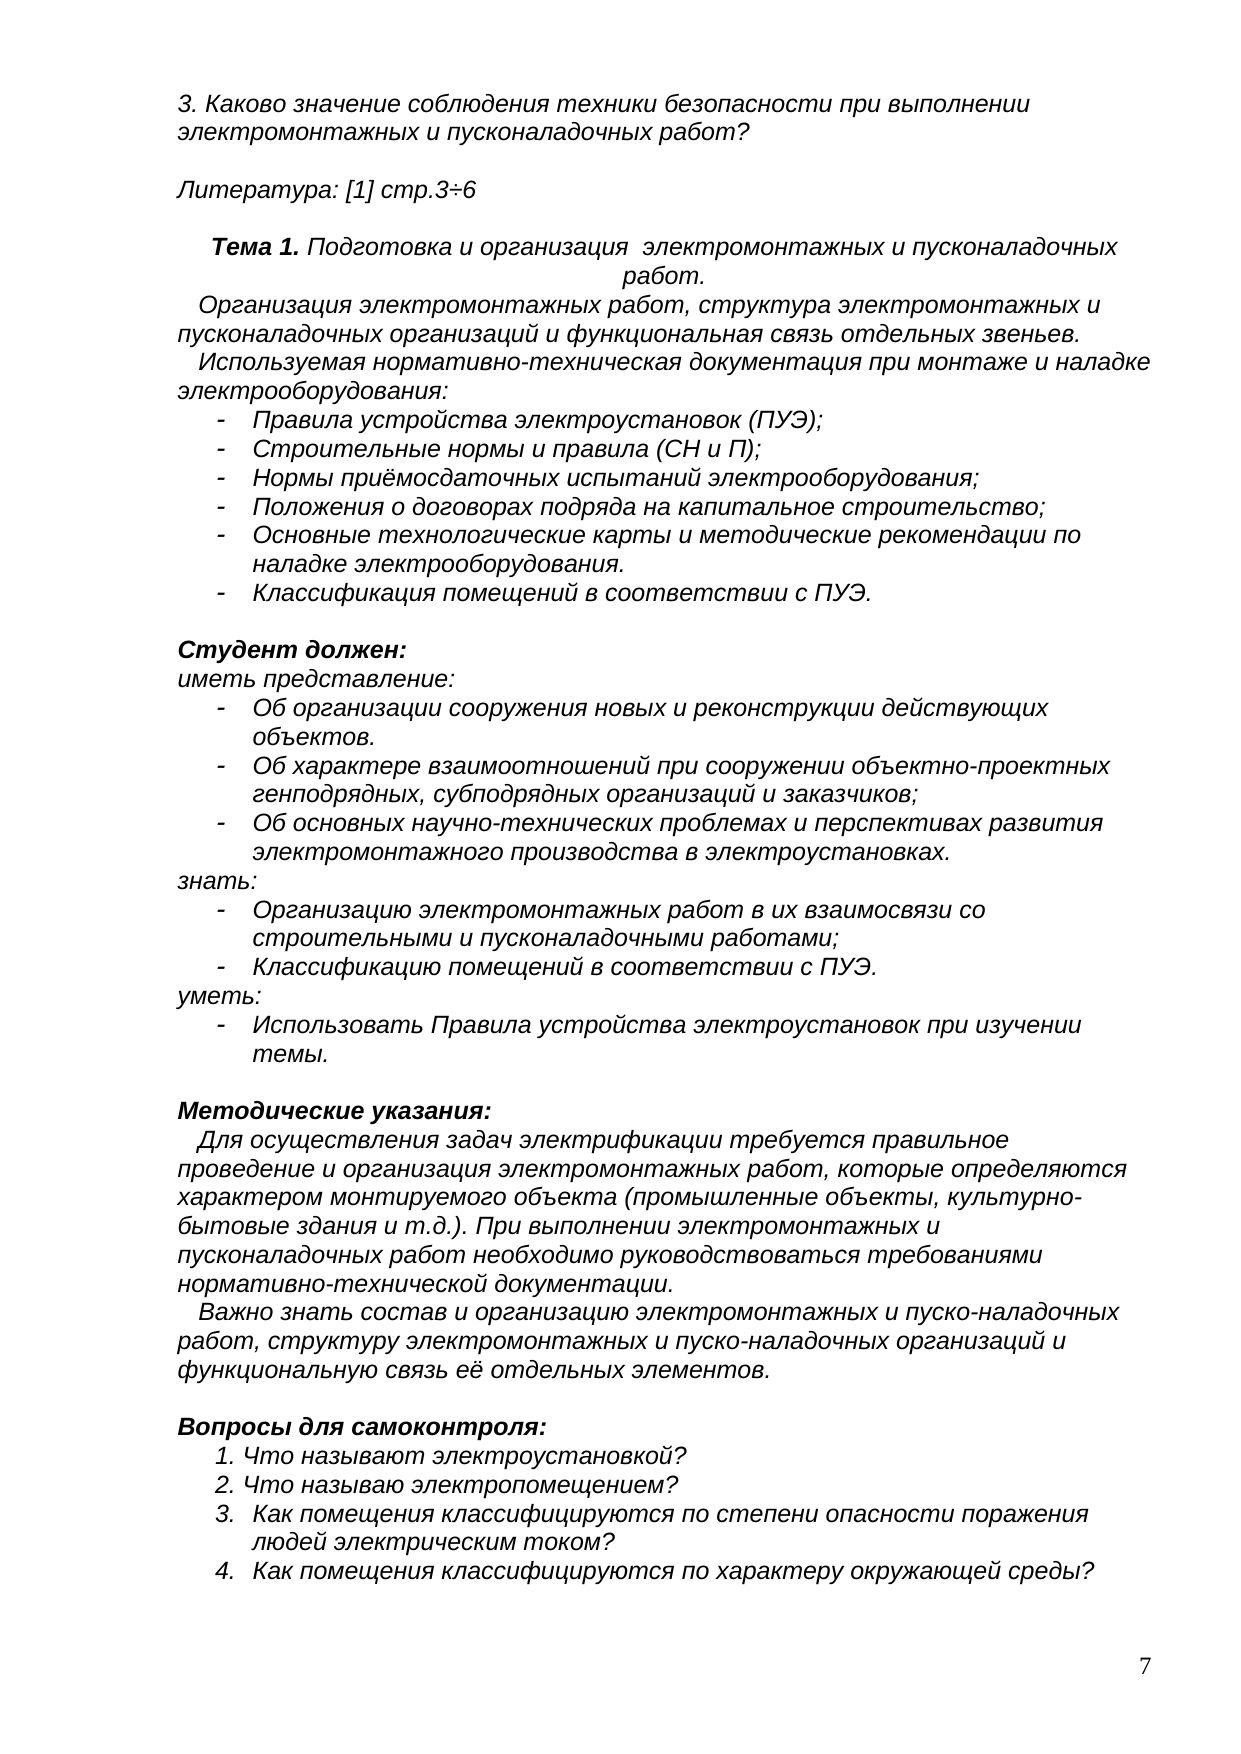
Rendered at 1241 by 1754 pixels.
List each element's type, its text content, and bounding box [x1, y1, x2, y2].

list Как помещения классифицируются по характеру окружающей среды? [215, 1556, 1152, 1585]
list Об организации сооружения новых и реконструкции действующих объектов. [215, 693, 1152, 751]
text знать: [177, 866, 1152, 894]
list Нормы приёмосдаточных испытаний электрооборудования; [215, 463, 1152, 491]
text Студент должен: [177, 636, 1152, 664]
text Литература: [1] стр.3÷6 [177, 175, 1152, 204]
list Об характере взаимоотношений при сооружении объектно-проектных генподрядных, субподрядных организаций и заказчиков; [215, 751, 1152, 808]
text 3. Каково значение соблюдения техники безопасности при выполнении электромонтажных и пусконаладочных работ? [177, 89, 1152, 146]
text Вопросы для самоконтроля: [177, 1412, 1152, 1441]
text 2. Что называю электропомещением? [215, 1470, 1152, 1499]
text иметь представление: [177, 664, 1152, 693]
text Важно знать состав и организацию электромонтажных и пуско-наладочных работ, структуру электромонтажных и пуско-наладочных организаций и функциональную связь её отдельных элементов. [177, 1297, 1152, 1384]
text Используемая нормативно-техническая документация при монтаже и наладке электрооборудования: [177, 347, 1152, 405]
text Методические указания: [177, 1096, 1152, 1125]
list Положения о договорах подряда на капитальное строительство; [215, 491, 1152, 520]
list Об основных научно-технических проблемах и перспективах развития электромонтажного производства в электроустановках. [215, 808, 1152, 866]
text уметь: [177, 981, 1152, 1010]
list Классификацию помещений в соответствии с ПУЭ. [215, 952, 1152, 981]
text Тема 1. Подготовка и организация электромонтажных и пусконаладочных работ. [177, 232, 1152, 290]
list Классификация помещений в соответствии с ПУЭ. [215, 578, 1152, 607]
list Правила устройства электроустановок (ПУЭ); [215, 405, 1152, 434]
list Использовать Правила устройства электроустановок при изучении темы. [215, 1010, 1152, 1067]
text Для осуществления задач электрификации требуется правильное проведение и организация электромонтажных работ, которые определяются характером монтируемого объекта (промышленные объекты, культурно-бытовые здания и т.д.). При выполнении электромонтажных и пусконаладочных работ необходимо руководствоваться требованиями нормативно-технической документации. [177, 1125, 1152, 1297]
list Основные технологические карты и методические рекомендации по наладке электрооборудования. [215, 520, 1152, 578]
list Строительные нормы и правила (СН и П); [215, 434, 1152, 463]
text 1. Что называют электроустановкой? [215, 1441, 1152, 1470]
list Организацию электромонтажных работ в их взаимосвязи со строительными и пусконаладочными работами; [215, 894, 1152, 952]
text Организация электромонтажных работ, структура электромонтажных и пусконаладочных организаций и функциональная связь отдельных звеньев. [177, 290, 1152, 347]
list Как помещения классифицируются по степени опасности поражения людей электрическим током? [215, 1499, 1152, 1556]
